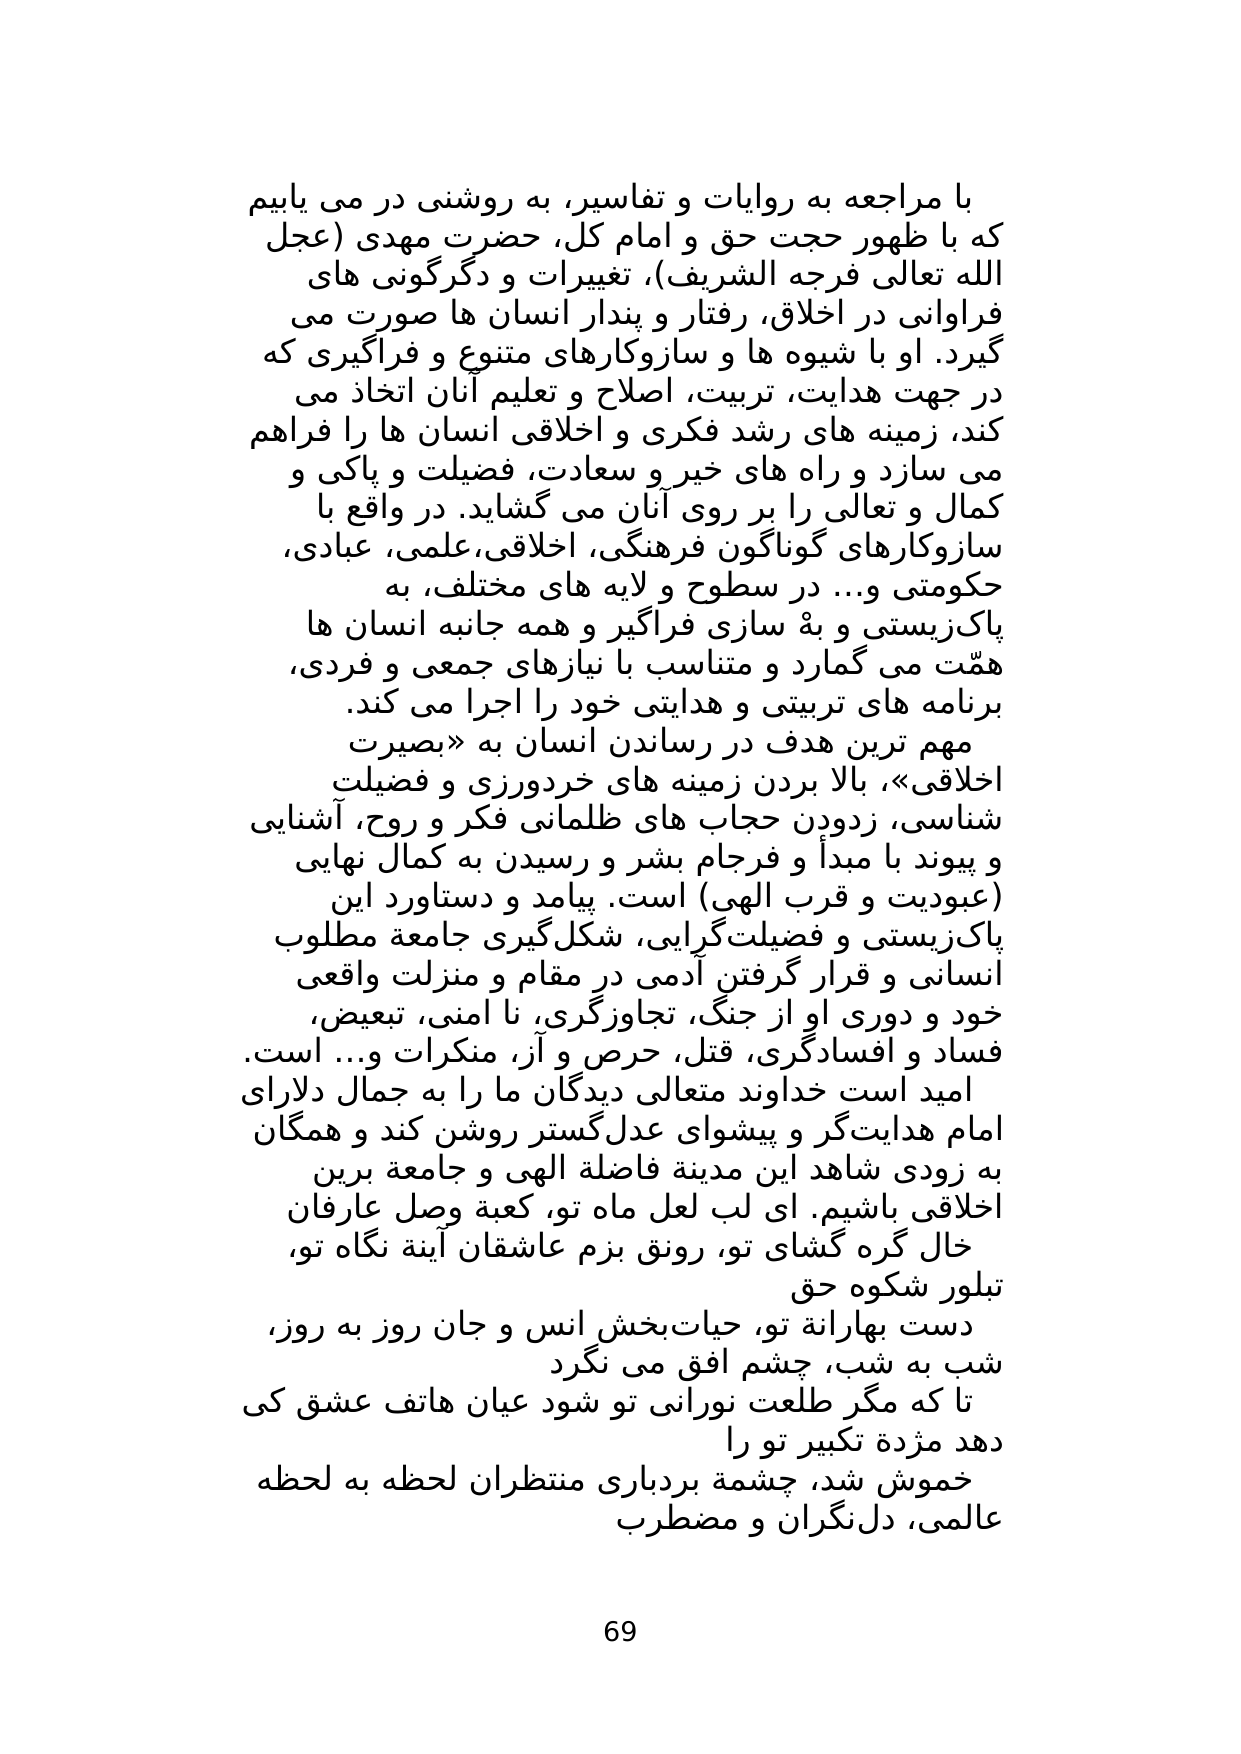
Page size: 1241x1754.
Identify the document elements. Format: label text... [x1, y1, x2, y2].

text مهم ترین هدف در رساندن انسان به «بصیرت اخلاقی»، بالا بردن زمینه های خردورزی و فضیلت شناسی، زدودن حجاب های ظلمانی فکر و روح، آشنایی و پیوند با مبدأ و فرجام بشر و رسیدن به کمال نهایی (عبودیت و قرب الهی) است. پیامد و دستاورد این پاک‌زیستی و فضیلت‌گرایی، شکل‌گیری جامعة مطلوب انسانی و قرار گرفتن آدمی در مقام و منزلت واقعی خود و دوری او از جنگ، تجاوزگری، نا امنی، تبعیض، فساد و افسادگری، قتل، حرص و آز، منکرات و… است. [236, 721, 1004, 1071]
text با مراجعه به روایات و تفاسیر، به روشنی در می یابیم که با ظهور حجت حق و امام کل، حضرت مهدی (عجل الله تعالی فرجه الشریف)، تغییرات و دگرگونی های فراوانی در اخلاق، رفتار و پندار انسان ها صورت می گیرد. او با شیوه ها و سازوکارهای متنوع و فراگیری که در جهت هدایت، تربیت، اصلاح و تعلیم آنان اتخاذ می کند، زمینه های رشد فکری و اخلاقی انسان ها را فراهم می سازد و راه های خیر و سعادت، فضیلت و پاکی و کمال و تعالی را بر روی آنان می گشاید. در واقع با سازوکارهای گوناگون فرهنگی، اخلاقی،علمی، عبادی، حکومتی و… در سطوح و لایه های مختلف، به پاک‌زیستی و بهْ سازی فراگیر و همه جانبه انسان ها همّت می گمارد و متناسب با نیازهای جمعی و فردی، برنامه های تربیتی و هدایتی خود را اجرا می کند. [236, 177, 1004, 721]
text خموش شد، چشمة بردباری منتظران لحظه به لحظه عالمی، دل‌نگران و مضطرب [236, 1459, 1004, 1537]
text تا که مگر طلعت نورانی تو شود عیان هاتف عشق کی دهد مژدة تکبیر تو را [236, 1382, 1004, 1459]
text دست بهارانة تو، حیات‌بخش انس و جان روز به روز، شب به شب، چشم افق می نگرد [236, 1304, 1004, 1382]
text خال گره گشای تو، رونق بزم عاشقان آینة نگاه تو، تبلور شکوه حق [236, 1226, 1004, 1304]
text امید است خداوند متعالی دیدگان ما را به جمال دلارای امام هدایت‌گر و پیشوای عدل‌گستر روشن کند و همگان به زودی شاهد این مدینة فاضلة الهی و جامعة برین اخلاقی باشیم. ای لب لعل ماه تو، کعبة وصل عارفان [236, 1071, 1004, 1226]
